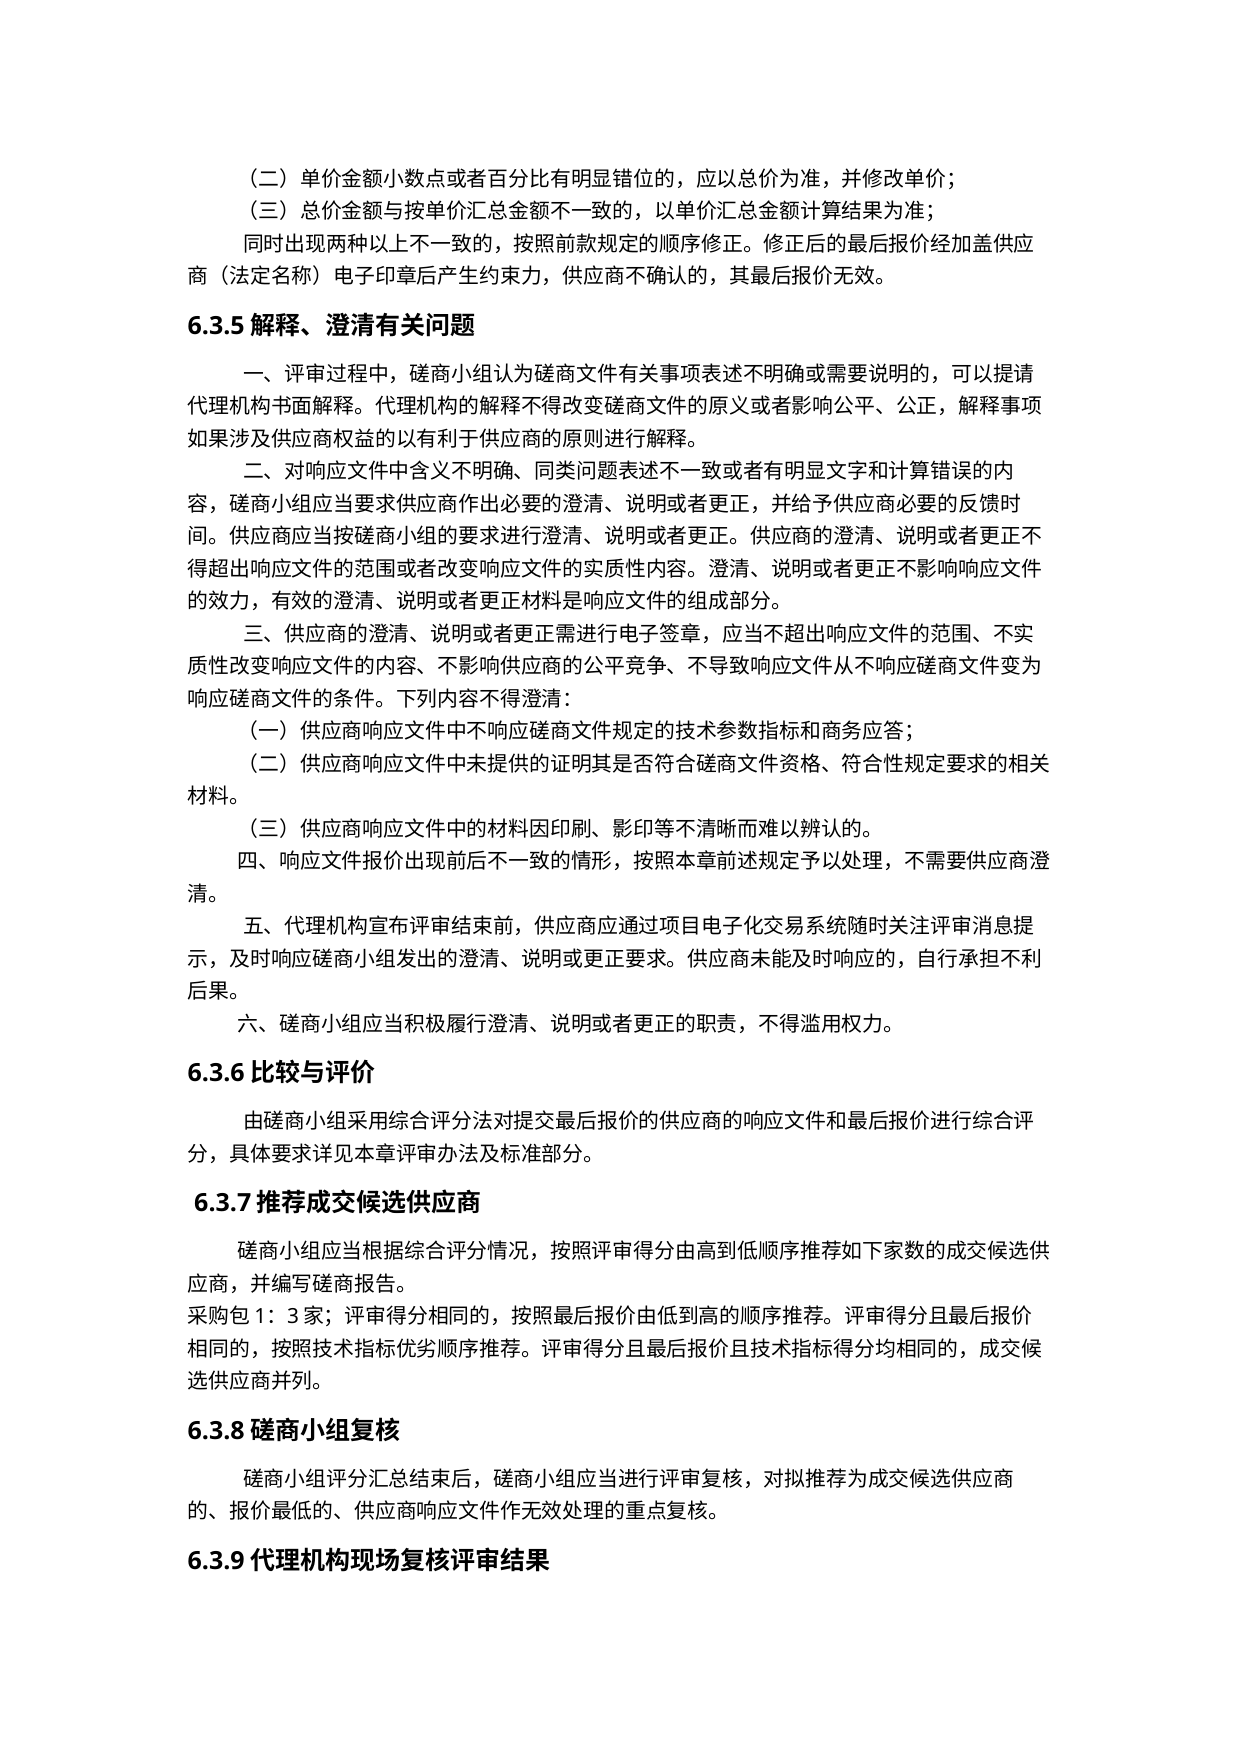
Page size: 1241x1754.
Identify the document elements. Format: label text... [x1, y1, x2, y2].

text 磋商小组评分汇总结束后，磋商小组应当进行评审复核，对拟推荐为成交候选供应商的、报价最低的、供应商响应文件作无效处理的重点复核。 [187, 1462, 1053, 1527]
text 二、对响应文件中含义不明确、同类问题表述不一致或者有明显文字和计算错误的内容，磋商小组应当要求供应商作出必要的澄清、说明或者更正，并给予供应商必要的反馈时间。供应商应当按磋商小组的要求进行澄清、说明或者更正。供应商的澄清、说明或者更正不得超出响应文件的范围或者改变响应文件的实质性内容。澄清、说明或者更正不影响响应文件的效力，有效的澄清、说明或者更正材料是响应文件的组成部分。 [187, 454, 1053, 617]
text 6.3.5解释、澄清有关问题 [187, 292, 1053, 357]
text 6.3.9代理机构现场复核评审结果 [187, 1527, 1053, 1592]
text （三）供应商响应文件中的材料因印刷、影印等不清晰而难以辨认的。 [187, 812, 1053, 844]
text 三、供应商的澄清、说明或者更正需进行电子签章，应当不超出响应文件的范围、不实质性改变响应文件的内容、不影响供应商的公平竞争、不导致响应文件从不响应磋商文件变为响应磋商文件的条件。下列内容不得澄清： [187, 617, 1053, 714]
text （一）供应商响应文件中不响应磋商文件规定的技术参数指标和商务应答； [187, 714, 1053, 747]
text 四、响应文件报价出现前后不一致的情形，按照本章前述规定予以处理，不需要供应商澄清。 [187, 844, 1053, 909]
text 6.3.8磋商小组复核 [187, 1397, 1053, 1462]
text （二）单价金额小数点或者百分比有明显错位的，应以总价为准，并修改单价； [187, 162, 1053, 194]
text 同时出现两种以上不一致的，按照前款规定的顺序修正。修正后的最后报价经加盖供应商（法定名称）电子印章后产生约束力，供应商不确认的，其最后报价无效。 [187, 227, 1053, 292]
text 一、评审过程中，磋商小组认为磋商文件有关事项表述不明确或需要说明的，可以提请代理机构书面解释。代理机构的解释不得改变磋商文件的原义或者影响公平、公正，解释事项如果涉及供应商权益的以有利于供应商的原则进行解释。 [187, 357, 1053, 454]
text 6.3.7推荐成交候选供应商 [187, 1169, 1053, 1234]
text 六、磋商小组应当积极履行澄清、说明或者更正的职责，不得滥用权力。 [187, 1007, 1053, 1039]
text 采购包1：3家；评审得分相同的，按照最后报价由低到高的顺序推荐。评审得分且最后报价相同的，按照技术指标优劣顺序推荐。评审得分且最后报价且技术指标得分均相同的，成交候选供应商并列。 [187, 1299, 1053, 1397]
text （三）总价金额与按单价汇总金额不一致的，以单价汇总金额计算结果为准； [187, 194, 1053, 227]
text 由磋商小组采用综合评分法对提交最后报价的供应商的响应文件和最后报价进行综合评分，具体要求详见本章评审办法及标准部分。 [187, 1104, 1053, 1169]
text 6.3.6比较与评价 [187, 1039, 1053, 1104]
text 五、代理机构宣布评审结束前，供应商应通过项目电子化交易系统随时关注评审消息提示，及时响应磋商小组发出的澄清、说明或更正要求。供应商未能及时响应的，自行承担不利后果。 [187, 909, 1053, 1007]
text 磋商小组应当根据综合评分情况，按照评审得分由高到低顺序推荐如下家数的成交候选供应商，并编写磋商报告。 [187, 1234, 1053, 1299]
text （二）供应商响应文件中未提供的证明其是否符合磋商文件资格、符合性规定要求的相关材料。 [187, 747, 1053, 812]
